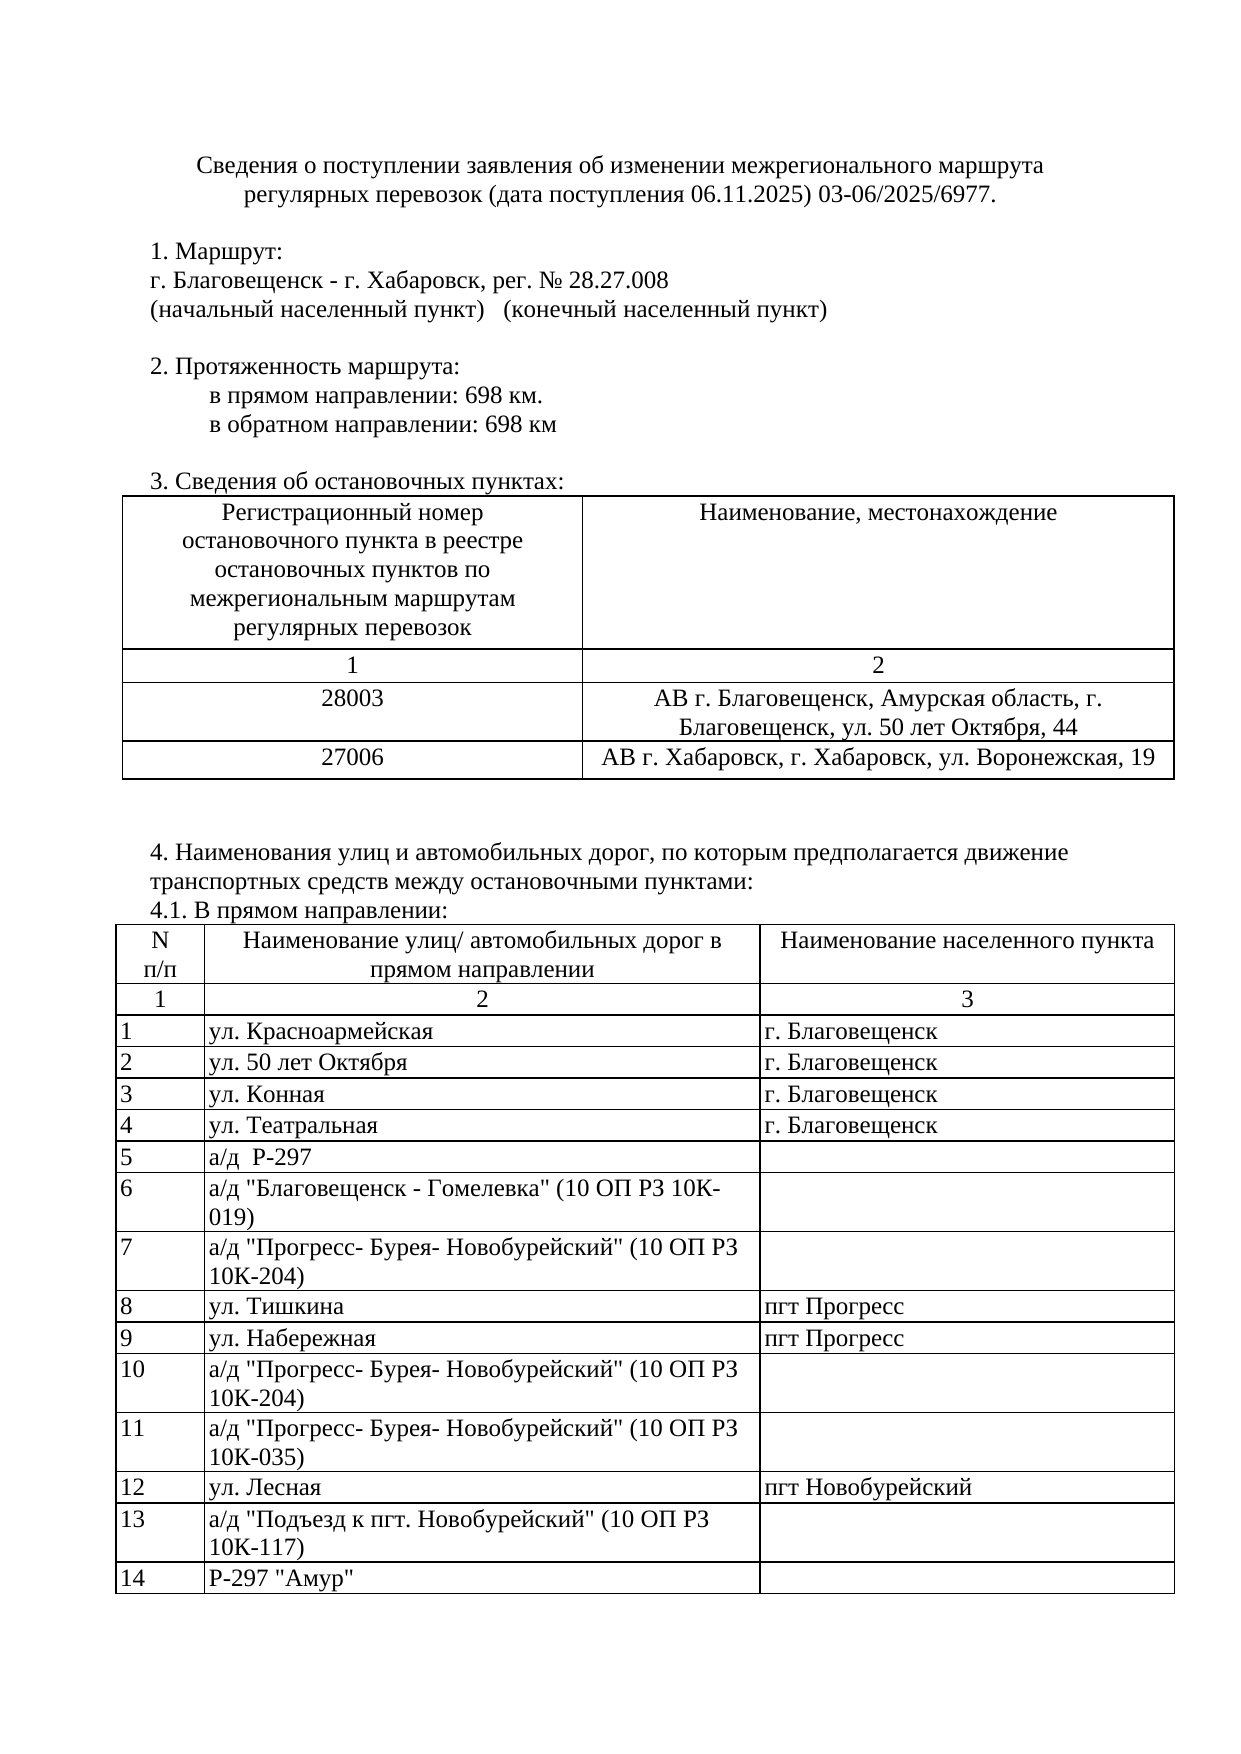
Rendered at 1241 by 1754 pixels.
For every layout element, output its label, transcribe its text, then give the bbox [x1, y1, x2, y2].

text 3. Сведения об остановочных пунктах: [150, 466, 1090, 495]
table_cell 12 [117, 1472, 204, 1502]
text г. Благовещенск - г. Хабаровск, рег. № 28.27.008 [150, 265, 1090, 294]
table_cell а/д "Прогресс- Бурея- Новобурейский" (10 ОП РЗ 10К-204) [205, 1354, 759, 1412]
table_cell [761, 1354, 1174, 1412]
table_cell 14 [117, 1563, 204, 1593]
table_cell ул. Конная [205, 1079, 759, 1108]
table_cell 5 [117, 1142, 204, 1171]
table_cell 1 [117, 1016, 204, 1046]
table_cell 13 [117, 1504, 204, 1561]
table_cell 2 [117, 1047, 204, 1077]
text 2. Протяженность маршрута: [150, 351, 1090, 380]
table_cell 27006 [123, 742, 582, 778]
table_cell пгт Прогресс [761, 1291, 1174, 1321]
table_cell [761, 1563, 1174, 1593]
table_header Наименование улиц/ автомобильных дорог в прямом направлении [205, 925, 759, 983]
table_cell 4 [117, 1110, 204, 1140]
table_cell ул. Красноармейская [205, 1016, 759, 1046]
table_cell г. Благовещенск [761, 1110, 1174, 1140]
table_cell пгт Прогресс [761, 1323, 1174, 1352]
table_cell АВ г. Благовещенск, Амурская область, г. Благовещенск, ул. 50 лет Октября, 44 [583, 683, 1173, 740]
table_cell 10 [117, 1354, 204, 1412]
table_cell ул. Тишкина [205, 1291, 759, 1321]
table_header Наименование населенного пункта [761, 925, 1174, 983]
table_cell АВ г. Хабаровск, г. Хабаровск, ул. Воронежская, 19 [583, 742, 1173, 778]
table_cell г. Благовещенск [761, 1079, 1174, 1108]
text 4. Наименования улиц и автомобильных дорог, по которым предполагается движение транспортных средств между остановочными пунктами: [150, 837, 1090, 895]
text Сведения о поступлении заявления об изменении межрегионального маршрута регулярных перевозок (дата поступления 06.11.2025) 03-06/2025/6977. [150, 150, 1090, 207]
table_cell 28003 [123, 683, 582, 740]
text в обратном направлении: 698 км [150, 409, 1090, 437]
table_cell 9 [117, 1323, 204, 1352]
table_cell 2 [205, 984, 759, 1014]
table_cell а/д "Благовещенск - Гомелевка" (10 ОП РЗ 10К-019) [205, 1173, 759, 1231]
table_cell 1 [117, 984, 204, 1014]
table_cell ул. 50 лет Октября [205, 1047, 759, 1077]
table_cell 3 [117, 1079, 204, 1108]
table_cell 1 [123, 650, 582, 681]
table_cell г. Благовещенск [761, 1016, 1174, 1046]
table_header Наименование, местонахождение [583, 497, 1173, 648]
table_cell [761, 1173, 1174, 1231]
table_cell [761, 1504, 1174, 1561]
table_cell 8 [117, 1291, 204, 1321]
table_cell 6 [117, 1173, 204, 1231]
table_header N п/п [117, 925, 204, 983]
table_cell 3 [761, 984, 1174, 1014]
table_cell 7 [117, 1232, 204, 1289]
table_cell ул. Набережная [205, 1323, 759, 1352]
text 1. Маршрут: [150, 236, 1090, 265]
table_cell [761, 1142, 1174, 1171]
table_cell 2 [583, 650, 1173, 681]
text (начальный населенный пункт) (конечный населенный пункт) [150, 294, 1090, 322]
table_cell пгт Новобурейский [761, 1472, 1174, 1502]
table_cell а/д Р-297 [205, 1142, 759, 1171]
table_cell а/д "Подъезд к пгт. Новобурейский" (10 ОП РЗ 10К-117) [205, 1504, 759, 1561]
text 4.1. В прямом направлении: [150, 895, 1090, 924]
table_cell [761, 1413, 1174, 1471]
table_cell Р-297 "Амур" [205, 1563, 759, 1593]
table_cell а/д "Прогресс- Бурея- Новобурейский" (10 ОП РЗ 10К-035) [205, 1413, 759, 1471]
table_cell ул. Лесная [205, 1472, 759, 1502]
table_cell г. Благовещенск [761, 1047, 1174, 1077]
table_cell ул. Театральная [205, 1110, 759, 1140]
text в прямом направлении: 698 км. [150, 380, 1090, 409]
table_header Регистрационный номер остановочного пункта в реестре остановочных пунктов по межрегиональным маршрутам регулярных перевозок [123, 497, 582, 648]
table_cell [761, 1232, 1174, 1289]
table_cell а/д "Прогресс- Бурея- Новобурейский" (10 ОП РЗ 10К-204) [205, 1232, 759, 1289]
table_cell 11 [117, 1413, 204, 1471]
